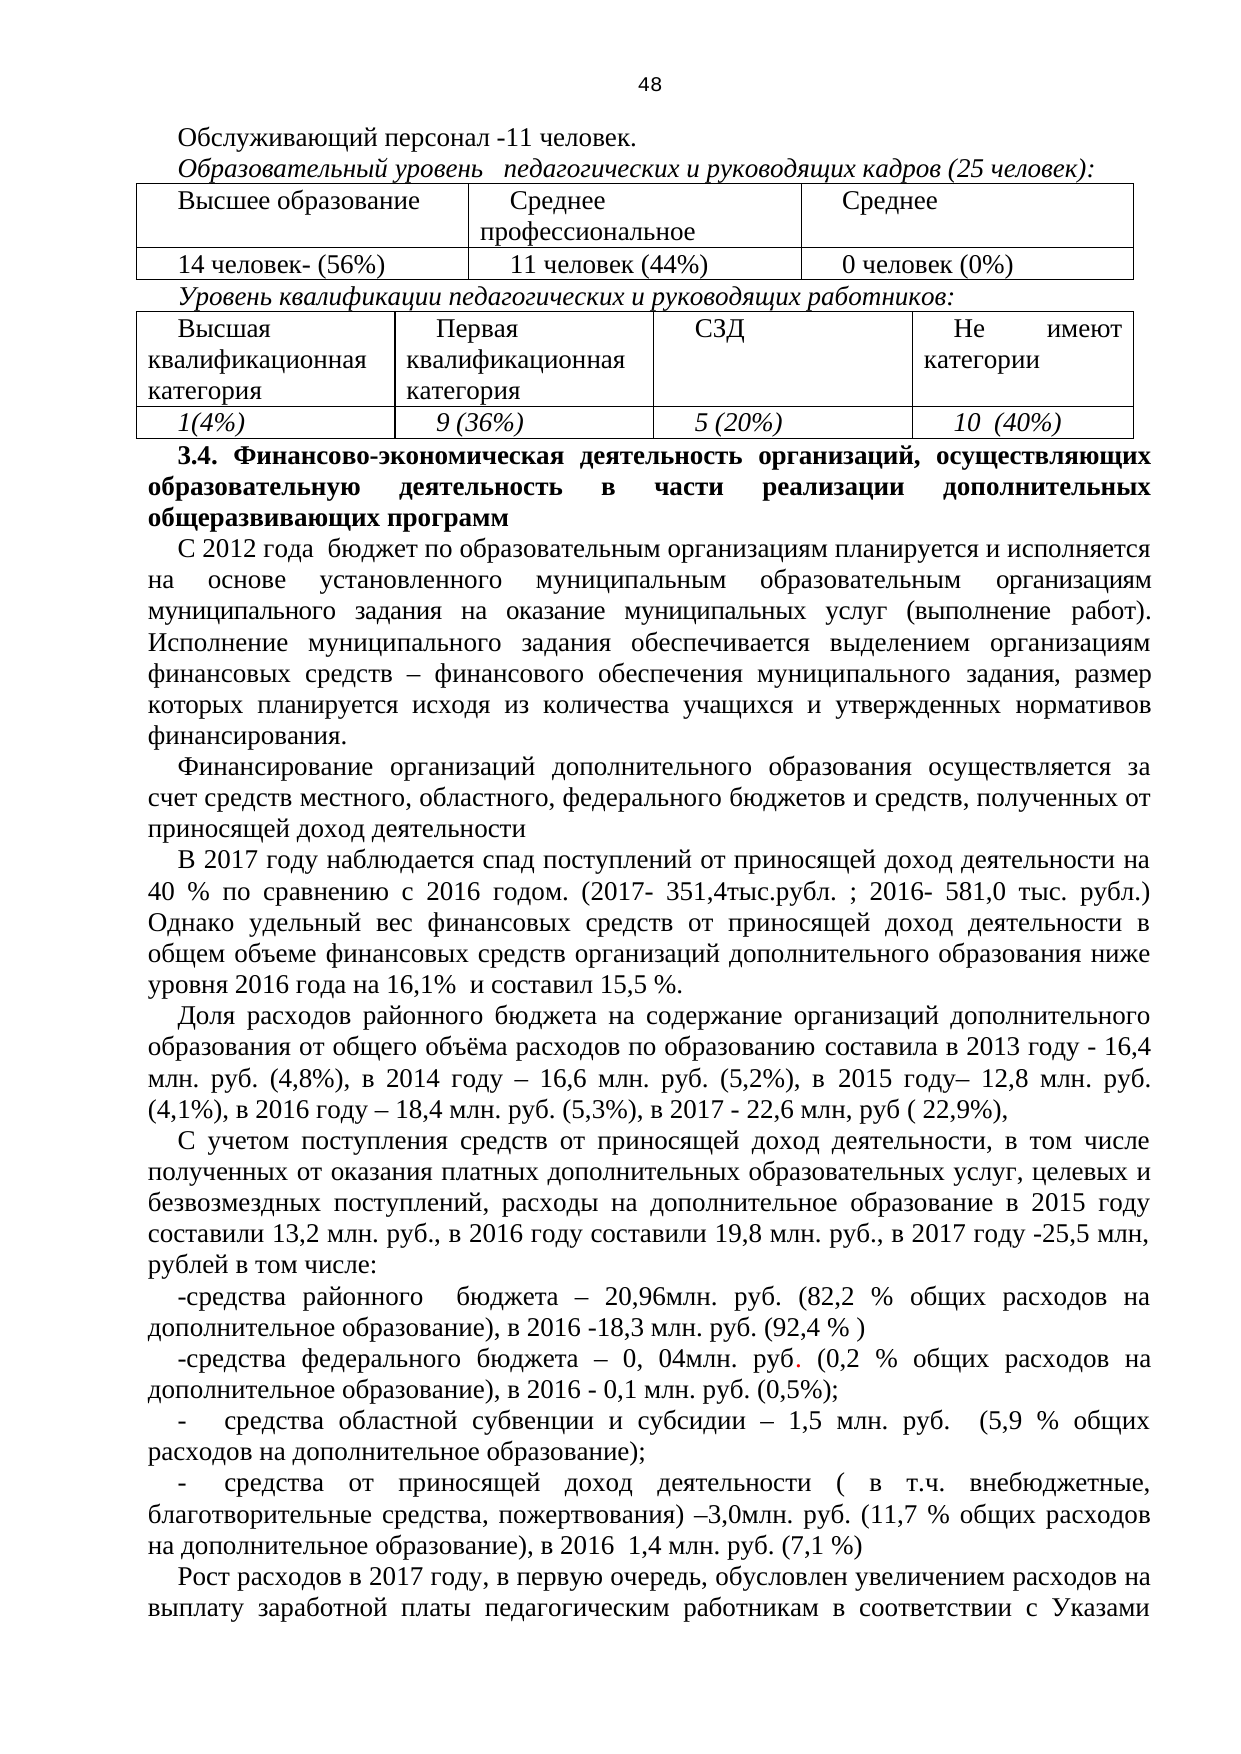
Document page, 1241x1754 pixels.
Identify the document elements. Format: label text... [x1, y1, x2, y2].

table_header Первая квалификационная категория [396, 312, 653, 406]
table_header Высшее образование [137, 184, 468, 247]
text Обслуживающий персонал -11 человек. [148, 121, 1152, 152]
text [148, 1560, 1152, 1622]
table_header Среднее [802, 184, 1133, 247]
table_cell 11 человек (44%) [469, 248, 801, 279]
text -средства федерального бюджета – 0, 04млн. руб. (0,2 % общих расходов на дополнительное образование), в 2016 - 0,1 млн. руб. (0,5%); [148, 1342, 1152, 1404]
list средства от приносящей доход деятельности ( в т.ч. внебюджетные, благотворительные средства, пожертвования) –3,0млн. руб. (11,7 % общих расходов на дополнительное образование), в 2016 1,4 млн. руб. (7,1 %) [148, 1467, 1152, 1560]
table_cell 5 (20%) [654, 407, 912, 438]
text 3.4. Финансово-экономическая деятельность организаций, осуществляющих образовательную деятельность в части реализации дополнительных общеразвивающих программ [148, 439, 1152, 532]
list средства областной субвенции и субсидии – 1,5 млн. руб. (5,9 % общих расходов на дополнительное образование); [148, 1404, 1152, 1467]
table_header Высшая квалификационная категория [137, 312, 394, 406]
table_cell 9 (36%) [396, 407, 653, 438]
text Образовательный уровень педагогических и руководящих кадров (25 человек): [148, 152, 1152, 183]
table_header СЗД [654, 312, 912, 406]
text В 2017 году наблюдается спад поступлений от приносящей доход деятельности на 40 % по сравнению с 2016 годом. (2017- 351,4тыс.рубл. ; 2016- 581,0 тыс. рубл.) Однако удельный вес финансовых средств от приносящей доход деятельности в общем объеме финансовых средств организаций дополнительного образования ниже уровня 2016 года на 16,1% и составил 15,5 %. [148, 844, 1152, 999]
table_cell 1(4%) [137, 407, 394, 438]
table_header Не имеют категории [913, 312, 1133, 406]
text -средства районного бюджета – 20,96млн. руб. (82,2 % общих расходов на дополнительное образование), в 2016 -18,3 млн. руб. (92,4 % ) [148, 1280, 1152, 1342]
table_cell 0 человек (0%) [802, 248, 1133, 279]
text Финансирование организаций дополнительного образования осуществляется за счет средств местного, областного, федерального бюджетов и средств, полученных от приносящей доход деятельности [148, 750, 1152, 844]
table_cell 14 человек- (56%) [137, 248, 468, 279]
table_cell 10 (40%) [913, 407, 1133, 438]
text С 2012 года бюджет по образовательным организациям планируется и исполняется на основе установленного муниципальным образовательным организациям муниципального задания на оказание муниципальных услуг (выполнение работ). Исполнение муниципального задания обеспечивается выделением организациям финансовых средств – финансового обеспечения муниципального задания, размер которых планируется исходя из количества учащихся и утвержденных нормативов финансирования. [148, 532, 1152, 750]
text Доля расходов районного бюджета на содержание организаций дополнительного образования от общего объёма расходов по образованию составила в 2013 году - 16,4 млн. руб. (4,8%), в 2014 году – 16,6 млн. руб. (5,2%), в 2015 году– 12,8 млн. руб. (4,1%), в 2016 году – 18,4 млн. руб. (5,3%), в 2017 - 22,6 млн, руб ( 22,9%), [148, 999, 1152, 1124]
text Уровень квалификации педагогических и руководящих работников: [148, 280, 1152, 311]
table_header Среднее профессиональное [469, 184, 801, 247]
text С учетом поступления средств от приносящей доход деятельности, в том числе полученных от оказания платных дополнительных образовательных услуг, целевых и безвозмездных поступлений, расходы на дополнительное образование в 2015 году составили 13,2 млн. руб., в 2016 году составили 19,8 млн. руб., в 2017 году -25,5 млн, рублей в том числе: [148, 1124, 1152, 1280]
